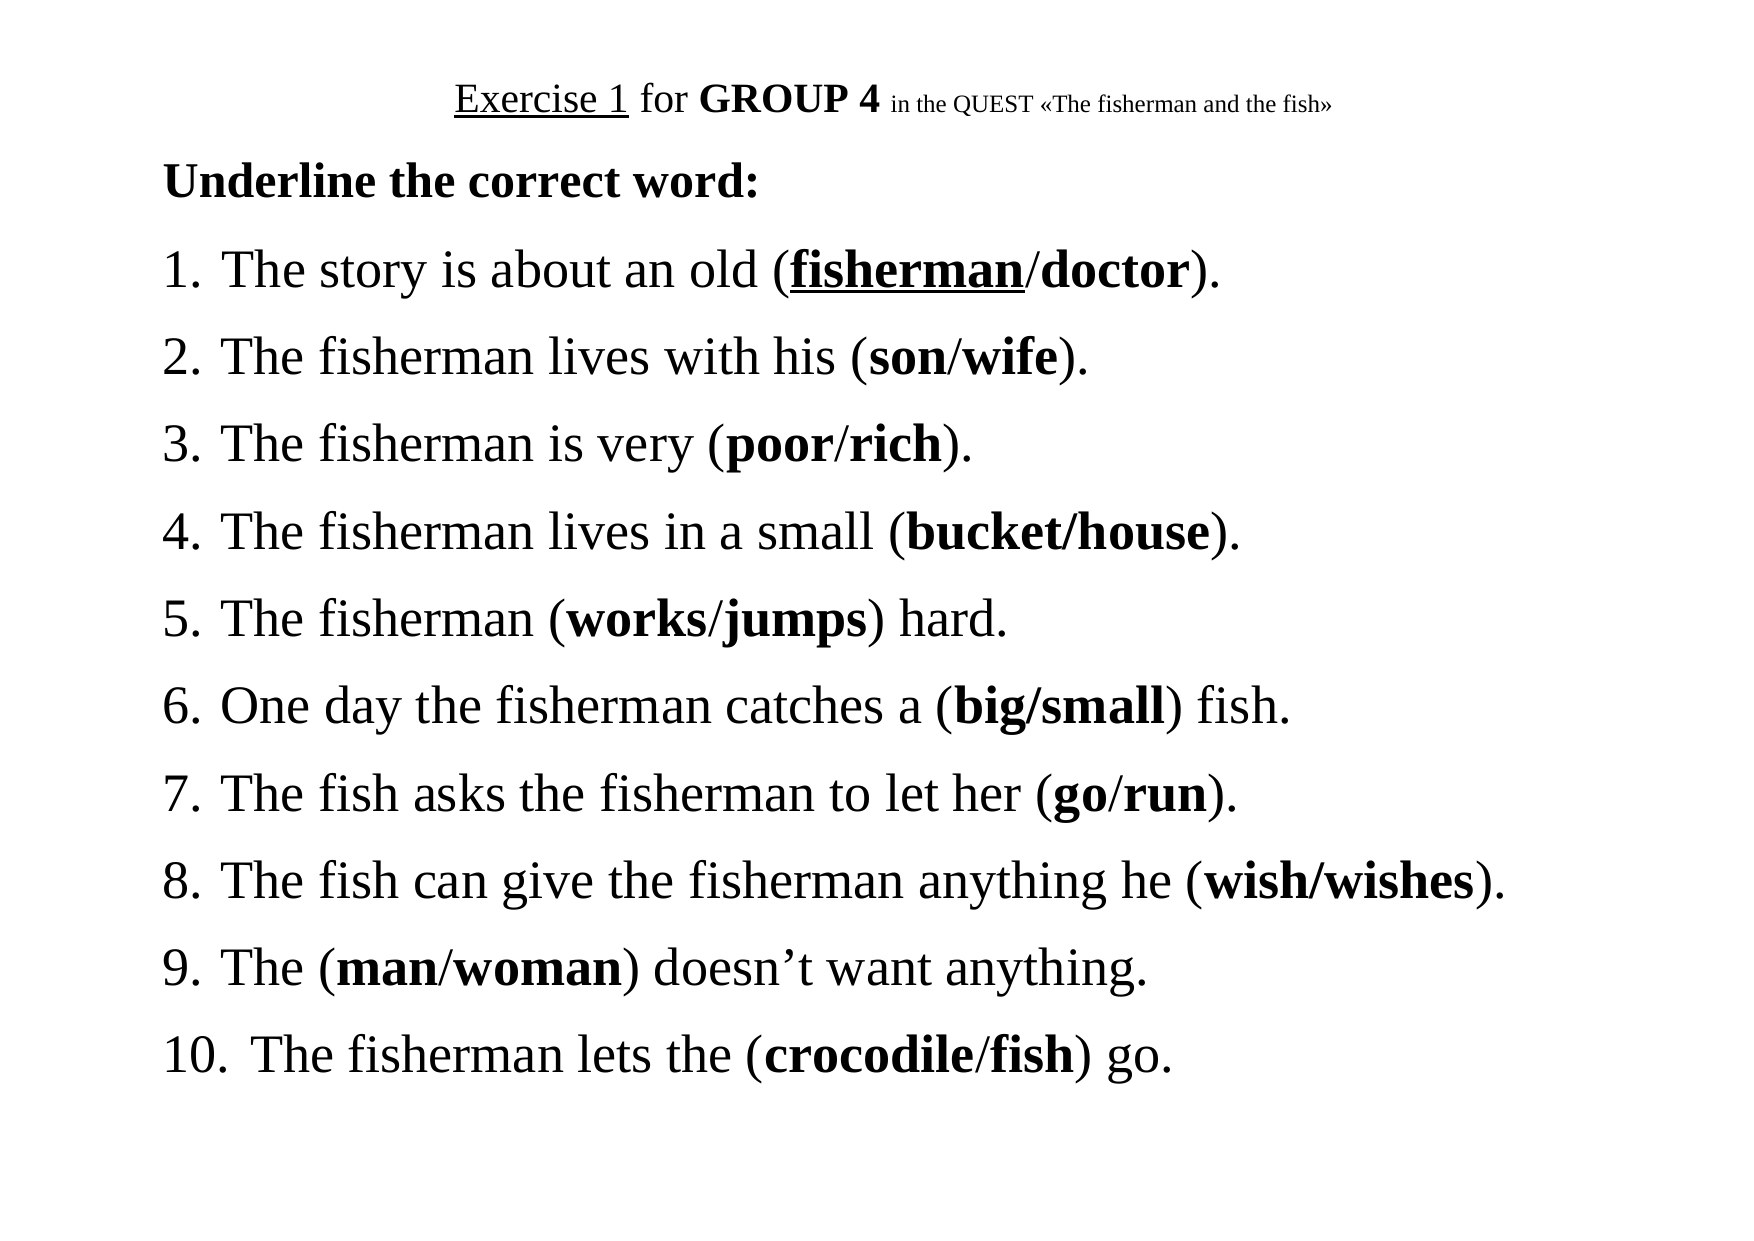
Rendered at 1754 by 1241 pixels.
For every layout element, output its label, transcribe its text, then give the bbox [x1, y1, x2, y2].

text Underline the correct word: [162, 151, 1624, 208]
list The story is about an old (fisherman/doctor). [162, 237, 1624, 299]
list The fisherman is very (poor/rich). [162, 411, 1624, 474]
list One day the fisherman catches a (big/small) fish. [162, 673, 1624, 736]
list The fish asks the fisherman to let her (go/run). [162, 761, 1624, 823]
list The fish can give the fisherman anything he (wish/wishes). [162, 848, 1624, 910]
list The fisherman lives with his (son/wife). [162, 324, 1624, 386]
list The fisherman (works/jumps) hard. [162, 586, 1624, 648]
list The (man/woman) doesn’t want anything. [162, 935, 1624, 997]
list The fisherman lives in a small (bucket/house). [162, 499, 1624, 561]
list The fisherman lets the (crocodile/fish) go. [162, 1022, 1624, 1085]
text Exercise 1 for GROUP 4 in the QUEST «The fisherman and the fish» [162, 74, 1624, 122]
